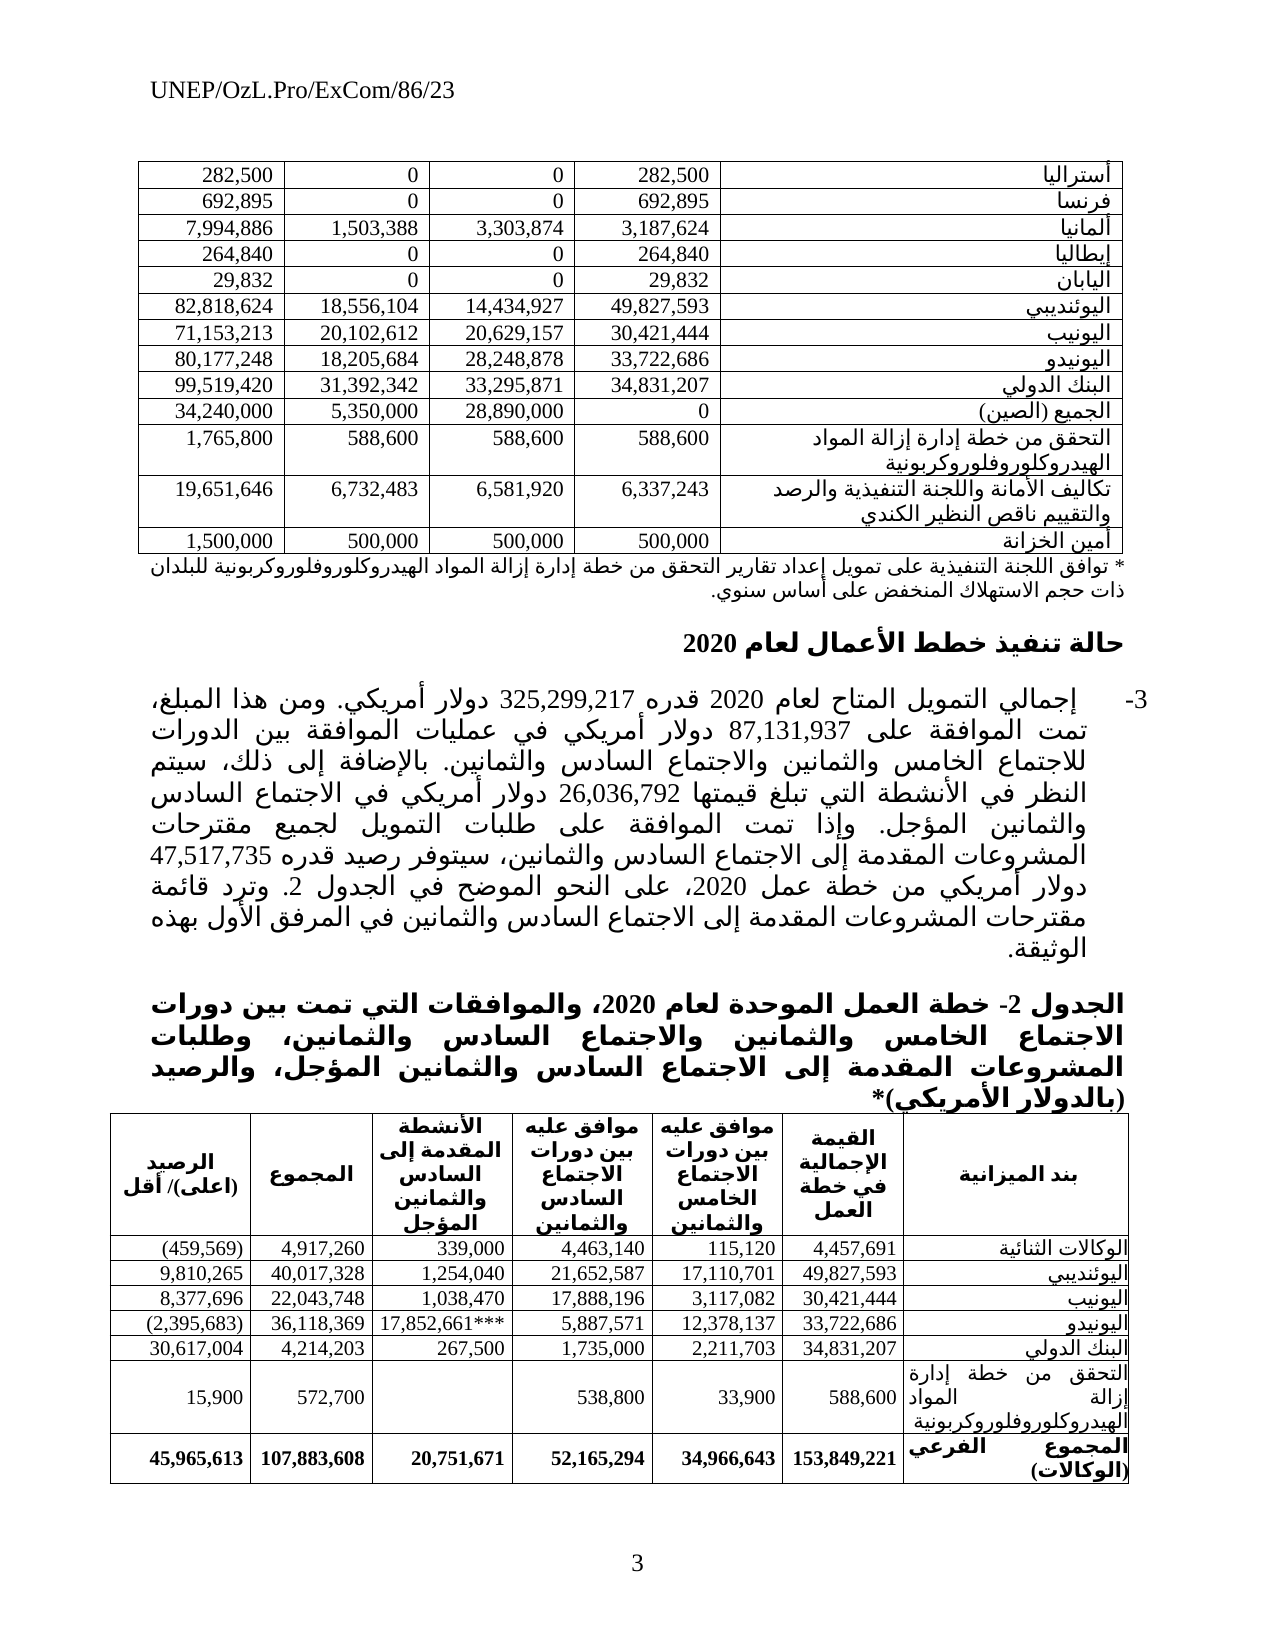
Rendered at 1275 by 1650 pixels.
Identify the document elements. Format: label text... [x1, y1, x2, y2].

table_cell 572,700 [251, 1361, 372, 1433]
table_header القيمة الإجمالية في خطة العمل [783, 1114, 903, 1234]
table_cell 20,102,612 [285, 320, 429, 345]
table_cell 8,377,696 [111, 1286, 250, 1310]
table_cell 6,337,243 [575, 476, 720, 527]
table_cell اليابان [721, 267, 1122, 292]
table_cell اليونيب [904, 1286, 1128, 1310]
table_cell 34,831,207 [575, 372, 720, 397]
table_cell 33,295,871 [430, 372, 574, 397]
table_header بند الميزانية [904, 1114, 1128, 1234]
table_cell الوكالات الثنائية [904, 1236, 1128, 1259]
table_cell 692,895 [575, 189, 720, 214]
table_cell 7,994,886 [139, 215, 284, 240]
table_cell 17,852,661*** [373, 1311, 512, 1335]
table_cell 588,600 [575, 425, 720, 475]
table_cell 500,000 [430, 528, 574, 553]
table_cell 17,110,701 [653, 1261, 782, 1285]
table_cell 22,043,748 [251, 1286, 372, 1310]
table_cell 692,895 [139, 189, 284, 214]
table_cell 0 [430, 162, 574, 187]
table_cell 21,652,587 [513, 1261, 652, 1285]
table_cell 1,500,000 [139, 528, 284, 553]
table_cell 500,000 [575, 528, 720, 553]
table_cell 30,421,444 [575, 320, 720, 345]
table_cell 18,205,684 [285, 346, 429, 371]
table_cell 34,966,643 [653, 1434, 782, 1482]
table_cell 99,519,420 [139, 372, 284, 397]
table_cell 31,392,342 [285, 372, 429, 397]
table_cell 588,600 [285, 425, 429, 475]
table_cell 52,165,294 [513, 1434, 652, 1482]
table_header الرصيد (اعلى)/ أقل [111, 1114, 250, 1234]
table_cell 14,434,927 [430, 294, 574, 319]
table_cell 4,457,691 [783, 1236, 903, 1259]
table_cell 0 [285, 162, 429, 187]
table_cell 49,827,593 [575, 294, 720, 319]
table_cell المجموع الفرعي (الوكالات) [904, 1434, 1128, 1482]
table_cell الجميع (الصين) [721, 399, 1122, 424]
table_cell 1,254,040 [373, 1261, 512, 1285]
list * توافق اللجنة التنفيذية على تمويل إعداد تقارير التحقق من خطة إدارة إزالة المواد الهيدروكلوروفلوروكربونية للبلدان ذات حجم الاستهلاك المنخفض على أساس سنوي. [150, 554, 1125, 602]
table_cell 5,887,571 [513, 1311, 652, 1335]
table_cell 1,503,388 [285, 215, 429, 240]
table_cell 28,890,000 [430, 399, 574, 424]
table_cell التحقق من خطة إدارة إزالة المواد الهيدروكلوروفلوروكربونية [904, 1361, 1128, 1433]
table_cell 49,827,593 [783, 1261, 903, 1285]
table_cell 3,187,624 [575, 215, 720, 240]
table_cell 0 [430, 241, 574, 266]
table_cell 264,840 [575, 241, 720, 266]
table_cell 588,600 [783, 1361, 903, 1433]
table_cell 115,120 [653, 1236, 782, 1259]
table_cell 80,177,248 [139, 346, 284, 371]
table_cell 282,500 [575, 162, 720, 187]
table_cell 20,629,157 [430, 320, 574, 345]
table_cell 36,118,369 [251, 1311, 372, 1335]
table_cell 29,832 [139, 267, 284, 292]
table_cell 20,751,671 [373, 1434, 512, 1482]
table_cell 34,240,000 [139, 399, 284, 424]
table_cell 339,000 [373, 1236, 512, 1259]
table_cell 0 [285, 267, 429, 292]
table_cell 6,581,920 [430, 476, 574, 527]
table_cell 500,000 [285, 528, 429, 553]
table_cell اليونيدو [904, 1311, 1128, 1335]
table_cell اليونيب [721, 320, 1122, 345]
table_cell (2,395,683) [111, 1311, 250, 1335]
table_header المجموع [251, 1114, 372, 1234]
table_cell البنك الدولي [904, 1336, 1128, 1360]
table_cell 33,722,686 [783, 1311, 903, 1335]
table_header موافق عليه بين دورات الاجتماع السادس والثمانين [513, 1114, 652, 1234]
table_cell أستراليا [721, 162, 1122, 187]
list حالة تنفيذ خطط الأعمال لعام 2020 [150, 627, 1125, 658]
table_cell 6,732,483 [285, 476, 429, 527]
list الجدول 2- خطة العمل الموحدة لعام 2020، والموافقات التي تمت بين دورات الاجتماع الخامس والثمانين والاجتماع السادس والثمانين، وطلبات المشروعات المقدمة إلى الاجتماع السادس والثمانين المؤجل، والرصيد (بالدولار الأمريكي)* [150, 988, 1125, 1113]
table_cell 12,378,137 [653, 1311, 782, 1335]
table_cell 1,735,000 [513, 1336, 652, 1360]
table_cell 107,883,608 [251, 1434, 372, 1482]
table_cell 29,832 [575, 267, 720, 292]
table_cell البنك الدولي [721, 372, 1122, 397]
table_cell 0 [285, 241, 429, 266]
table_cell 0 [285, 189, 429, 214]
table_cell 1,765,800 [139, 425, 284, 475]
table_cell 33,900 [653, 1361, 782, 1433]
table_cell 3,117,082 [653, 1286, 782, 1310]
table_cell اليوئنديبي [721, 294, 1122, 319]
table_cell 33,722,686 [575, 346, 720, 371]
table_cell 3,303,874 [430, 215, 574, 240]
table_cell 267,500 [373, 1336, 512, 1360]
table_cell 588,600 [430, 425, 574, 475]
table_cell 30,421,444 [783, 1286, 903, 1310]
table_cell أمين الخزانة [721, 528, 1122, 553]
table_header الأنشطة المقدمة إلى السادس والثمانين المؤجل [373, 1114, 512, 1234]
table_cell 4,214,203 [251, 1336, 372, 1360]
table_cell 0 [430, 267, 574, 292]
table_cell التحقق من خطة إدارة إزالة المواد الهيدروكلوروفلوروكربونية [721, 425, 1122, 475]
table_cell 2,211,703 [653, 1336, 782, 1360]
table_cell 1,038,470 [373, 1286, 512, 1310]
table_cell ألمانيا [721, 215, 1122, 240]
table_cell اليونيدو [721, 346, 1122, 371]
table_cell 4,917,260 [251, 1236, 372, 1259]
table_cell 28,248,878 [430, 346, 574, 371]
table_cell 153,849,221 [783, 1434, 903, 1482]
table_cell تكاليف الأمانة واللجنة التنفيذية والرصد والتقييم ناقص النظير الكندي [721, 476, 1122, 527]
table_cell 18,556,104 [285, 294, 429, 319]
table_cell 30,617,004 [111, 1336, 250, 1360]
table_cell 45,965,613 [111, 1434, 250, 1482]
table_cell [373, 1361, 512, 1433]
table_cell اليوئنديبي [904, 1261, 1128, 1285]
table_cell 0 [575, 399, 720, 424]
table_header موافق عليه بين دورات الاجتماع الخامس والثمانين [653, 1114, 782, 1234]
table_cell 0 [430, 189, 574, 214]
table_cell 19,651,646 [139, 476, 284, 527]
table_cell 40,017,328 [251, 1261, 372, 1285]
table_cell 9,810,265 [111, 1261, 250, 1285]
table_cell 282,500 [139, 162, 284, 187]
table_cell 4,463,140 [513, 1236, 652, 1259]
table_cell 82,818,624 [139, 294, 284, 319]
table_cell فرنسا [721, 189, 1122, 214]
list إجمالي التمويل المتاح لعام 2020 قدره 325,299,217 دولار أمريكي. ومن هذا المبلغ، تمت الموافقة على 87,131,937 دولار أمريكي في عمليات الموافقة بين الدورات للاجتماع الخامس والثمانين والاجتماع السادس والثمانين. بالإضافة إلى ذلك، سيتم النظر في الأنشطة التي تبلغ قيمتها 26,036,792 دولار أمريكي في الاجتماع السادس والثمانين المؤجل. وإذا تمت الموافقة على طلبات التمويل لجميع مقترحات المشروعات المقدمة إلى الاجتماع السادس والثمانين، سيتوفر رصيد قدره 47,517,735 دولار أمريكي من خطة عمل 2020، على النحو الموضح في الجدول 2. وترد قائمة مقترحات المشروعات المقدمة إلى الاجتماع السادس والثمانين في المرفق الأول بهذه الوثيقة. [150, 683, 1125, 963]
table_cell 34,831,207 [783, 1336, 903, 1360]
table_cell 538,800 [513, 1361, 652, 1433]
table_cell 71,153,213 [139, 320, 284, 345]
table_cell 17,888,196 [513, 1286, 652, 1310]
table_cell إيطاليا [721, 241, 1122, 266]
table_cell 15,900 [111, 1361, 250, 1433]
table_cell 5,350,000 [285, 399, 429, 424]
table_cell (459,569) [111, 1236, 250, 1259]
table_cell 264,840 [139, 241, 284, 266]
